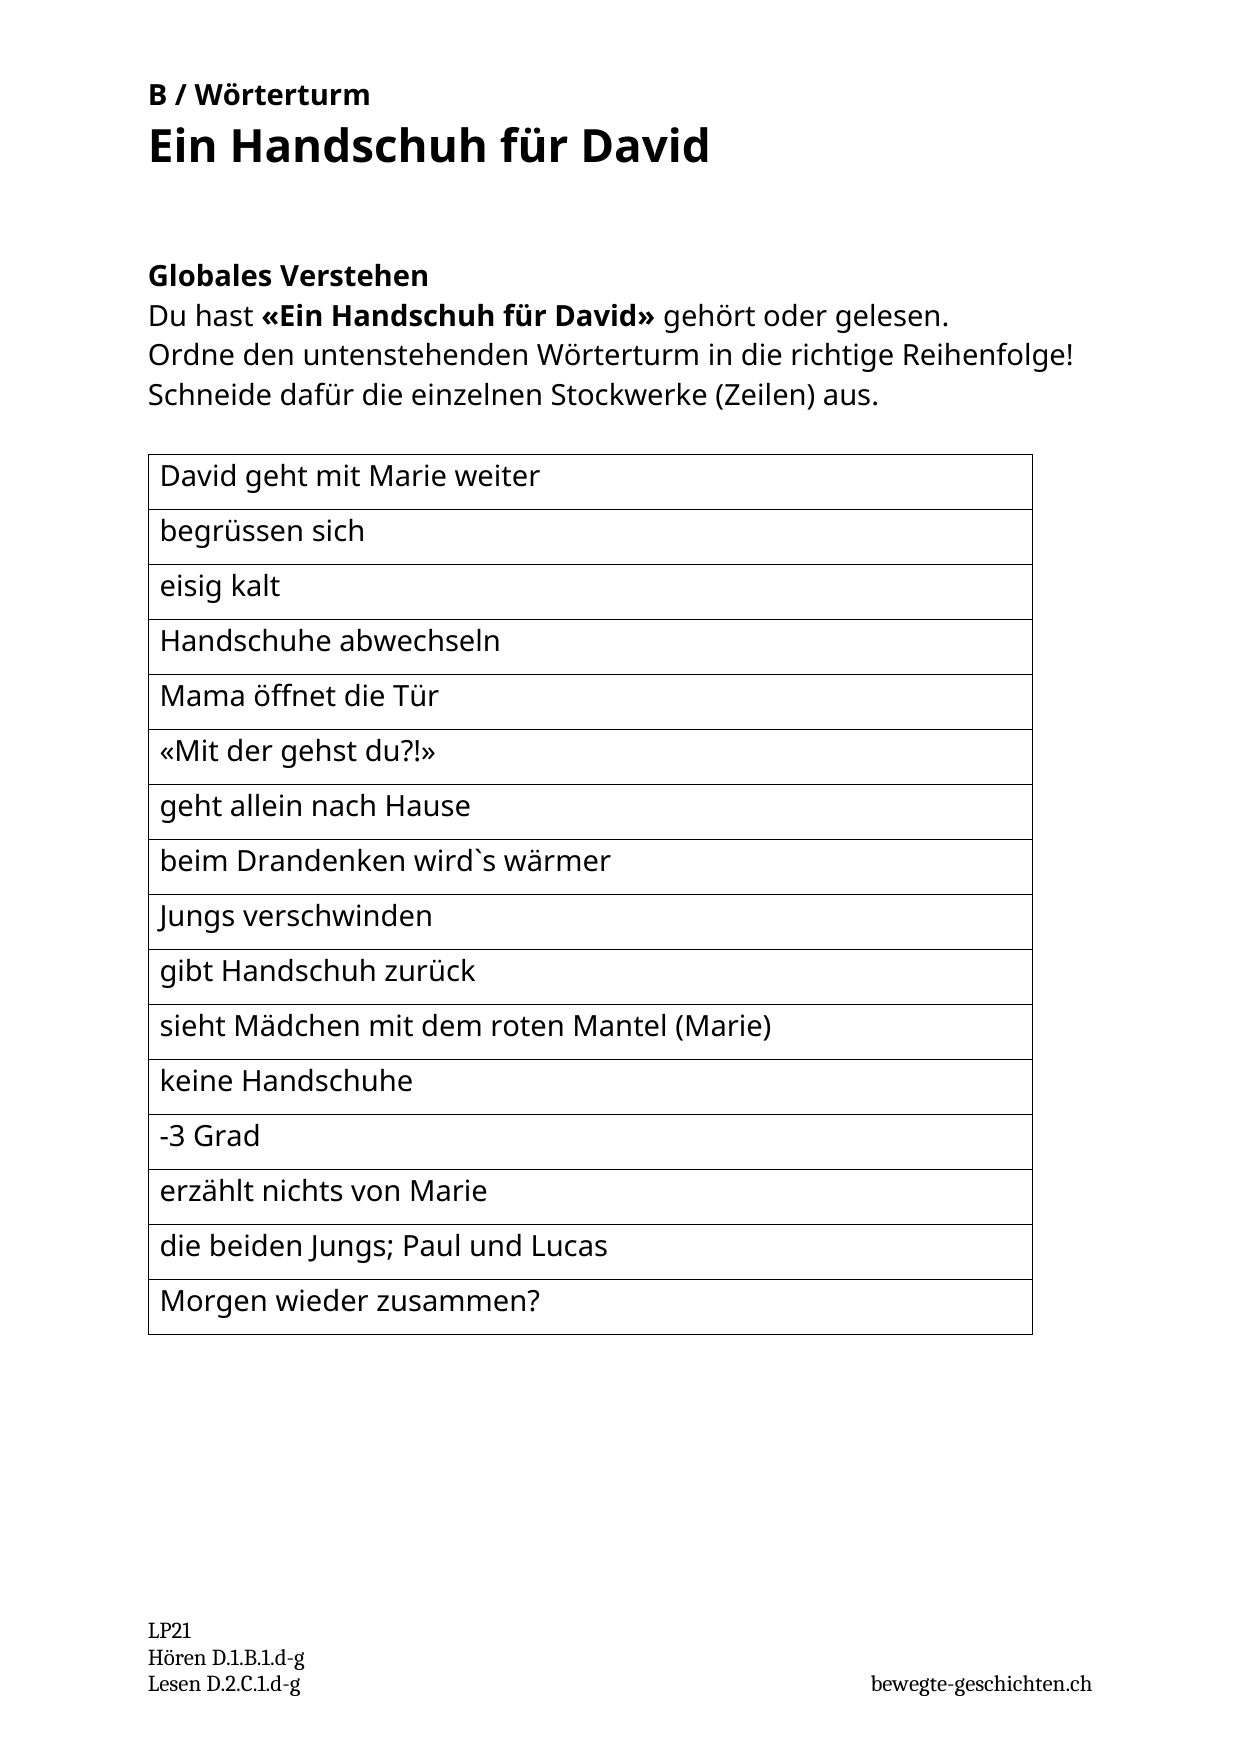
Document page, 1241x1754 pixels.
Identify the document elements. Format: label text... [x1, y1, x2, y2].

table_cell Handschuhe abwechseln [149, 620, 1032, 674]
text Globales Verstehen [148, 255, 1093, 295]
table_cell Morgen wieder zusammen? [149, 1280, 1032, 1334]
table_cell beim Drandenken wird`s wärmer [149, 840, 1032, 894]
text B / Wörterturm [148, 74, 1093, 113]
table_cell Jungs verschwinden [149, 895, 1032, 949]
table_cell geht allein nach Hause [149, 785, 1032, 839]
table_cell keine Handschuhe [149, 1060, 1032, 1114]
text Ein Handschuh für David [148, 113, 1093, 176]
table_cell sieht Mädchen mit dem roten Mantel (Marie) [149, 1005, 1032, 1059]
table_cell -3 Grad [149, 1115, 1032, 1169]
table_cell gibt Handschuh zurück [149, 950, 1032, 1004]
table_cell die beiden Jungs; Paul und Lucas [149, 1225, 1032, 1279]
table_header David geht mit Marie weiter [149, 455, 1032, 509]
text Schneide dafür die einzelnen Stockwerke (Zeilen) aus. [148, 374, 1093, 414]
text Ordne den untenstehenden Wörterturm in die richtige Reihenfolge! [148, 335, 1093, 374]
table_cell eisig kalt [149, 565, 1032, 619]
text Du hast «Ein Handschuh für David» gehört oder gelesen. [148, 295, 1093, 335]
table_cell erzählt nichts von Marie [149, 1170, 1032, 1224]
table_cell «Mit der gehst du?!» [149, 730, 1032, 784]
table_cell Mama öffnet die Tür [149, 675, 1032, 729]
table_cell begrüssen sich [149, 510, 1032, 564]
